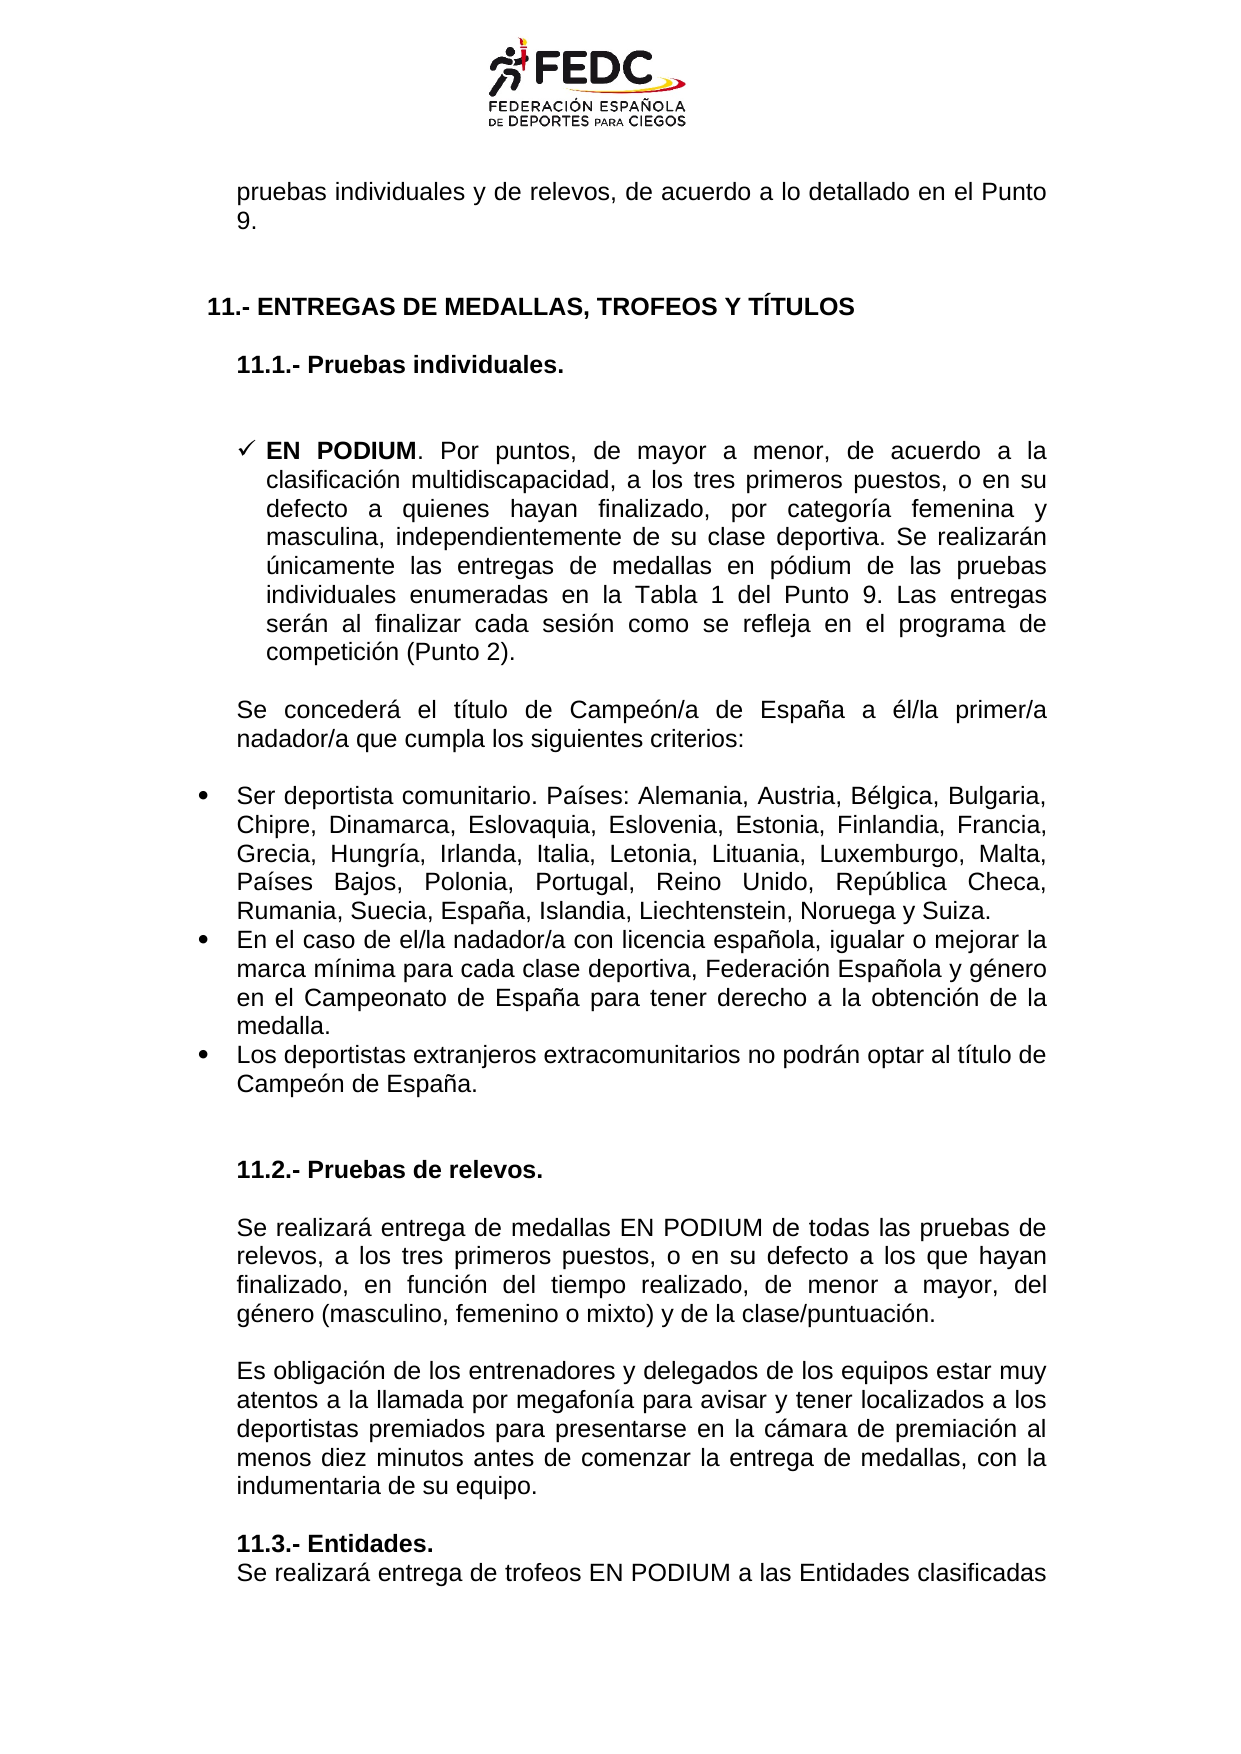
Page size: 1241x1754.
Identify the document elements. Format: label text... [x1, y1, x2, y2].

text 11.2.- Pruebas de relevos. [236, 1155, 1048, 1184]
text 11.3.- Entidades. [236, 1529, 1048, 1558]
list Los deportistas extranjeros extracomunitarios no podrán optar al título de Campeón de España. [199, 1040, 1048, 1098]
list EN PODIUM. Por puntos, de mayor a menor, de acuerdo a la clasificación multidiscapacidad, a los tres primeros puestos, o en su defecto a quienes hayan finalizado, por categoría femenina y masculina, independientemente de su clase deportiva. Se realizarán únicamente las entregas de medallas en pódium de las pruebas individuales enumeradas en la Tabla 1 del Punto 9. Las entregas serán al finalizar cada sesión como se refleja en el programa de competición (Punto 2). [236, 436, 1048, 666]
list Ser deportista comunitario. Países: Alemania, Austria, Bélgica, Bulgaria, Chipre, Dinamarca, Eslovaquia, Eslovenia, Estonia, Finlandia, Francia, Grecia, Hungría, Irlanda, Italia, Letonia, Lituania, Luxemburgo, Malta, Países Bajos, Polonia, Portugal, Reino Unido, República Checa, Rumania, Suecia, España, Islandia, Liechtenstein, Noruega y Suiza. [199, 781, 1048, 925]
text 11.1.- Pruebas individuales. [236, 350, 1048, 378]
list En el caso de el/la nadador/a con licencia española, igualar o mejorar la marca mínima para cada clase deportiva, Federación Española y género en el Campeonato de España para tener derecho a la obtención de la medalla. [199, 925, 1048, 1040]
text Es obligación de los entrenadores y delegados de los equipos estar muy atentos a la llamada por megafonía para avisar y tener localizados a los deportistas premiados para presentarse en la cámara de premiación al menos diez minutos antes de comenzar la entrega de medallas, con la indumentaria de su equipo. [236, 1356, 1048, 1500]
picture [485, 36, 690, 130]
text 11.- ENTREGAS DE MEDALLAS, TROFEOS Y TÍTULOS [207, 292, 1048, 321]
text Se realizará entrega de medallas EN PODIUM de todas las pruebas de relevos, a los tres primeros puestos, o en su defecto a los que hayan finalizado, en función del tiempo realizado, de menor a mayor, del género (masculino, femenino o mixto) y de la clase/puntuación. [236, 1213, 1048, 1328]
text Se concederá el título de Campeón/a de España a él/la primer/a nadador/a que cumpla los siguientes criterios: [236, 695, 1048, 752]
